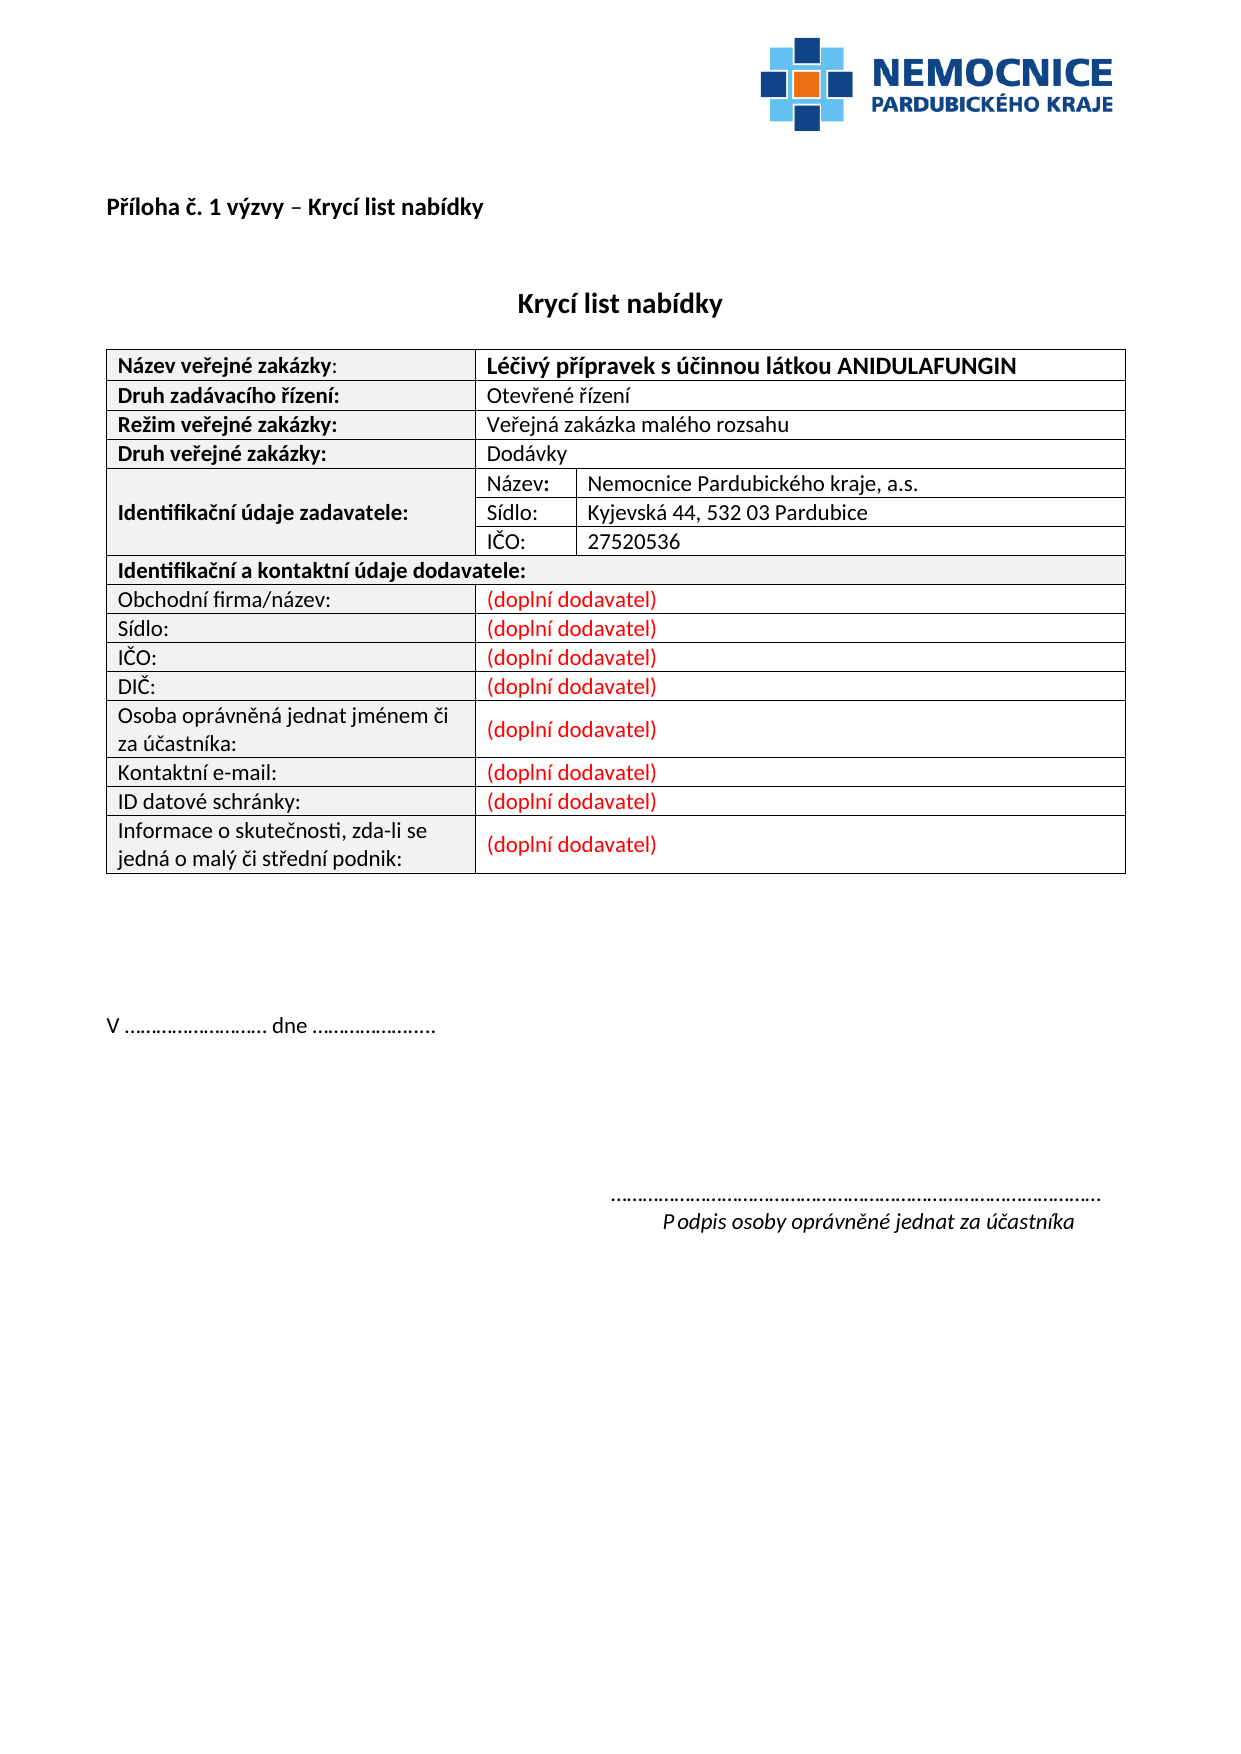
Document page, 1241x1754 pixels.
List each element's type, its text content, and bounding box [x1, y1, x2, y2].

table_cell IČO: [476, 527, 576, 555]
table_cell (doplní dodavatel) [476, 585, 1125, 613]
table_cell Otevřené řízení [476, 381, 1125, 409]
table_header Název veřejné zakázky: [107, 350, 475, 380]
text ………………………………………………………………………………… [106, 1179, 1134, 1207]
table_cell DIČ: [107, 672, 475, 700]
table_header Léčivý přípravek s účinnou látkou ANIDULAFUNGIN [476, 350, 1125, 380]
table_cell IČO: [107, 643, 475, 671]
table_cell Obchodní firma/název: [107, 585, 475, 613]
table_cell Režim veřejné zakázky: [107, 411, 475, 438]
table_cell Nemocnice Pardubického kraje, a.s. [577, 469, 1125, 497]
text V ……………………… dne ………………..... [106, 1011, 1134, 1039]
table_cell (doplní dodavatel) [476, 701, 1125, 757]
table_cell Kontaktní e-mail: [107, 758, 475, 786]
table_cell (doplní dodavatel) [476, 816, 1125, 872]
table_cell (doplní dodavatel) [476, 672, 1125, 700]
table_cell Veřejná zakázka malého rozsahu [476, 411, 1125, 438]
table_cell (doplní dodavatel) [476, 614, 1125, 642]
table_cell Sídlo: [476, 498, 576, 526]
table_cell 27520536 [577, 527, 1125, 555]
table_cell Identifikační a kontaktní údaje dodavatele: [107, 556, 1125, 584]
table_cell Název: [476, 469, 576, 497]
table_cell Druh veřejné zakázky: [107, 440, 475, 468]
table_cell (doplní dodavatel) [476, 787, 1125, 815]
table_cell Identifikační údaje zadavatele: [107, 469, 475, 555]
table_cell ID datové schránky: [107, 787, 475, 815]
table_cell Sídlo: [107, 614, 475, 642]
table_cell Informace o skutečnosti, zda-li se jedná o malý či střední podnik: [107, 816, 475, 872]
table_cell Dodávky [476, 440, 1125, 468]
table_cell (doplní dodavatel) [476, 758, 1125, 786]
text Příloha č. 1 výzvy – Krycí list nabídky [106, 191, 1134, 222]
picture [759, 37, 1113, 132]
table_cell Osoba oprávněná jednat jménem či za účastníka: [107, 701, 475, 757]
table_cell Druh zadávacího řízení: [107, 381, 475, 409]
table_cell (doplní dodavatel) [476, 643, 1125, 671]
text Podpis osoby oprávněné jednat za účastníka [106, 1207, 1134, 1235]
table_cell Kyjevská 44, 532 03 Pardubice [577, 498, 1125, 526]
text Krycí list nabídky [106, 285, 1134, 321]
